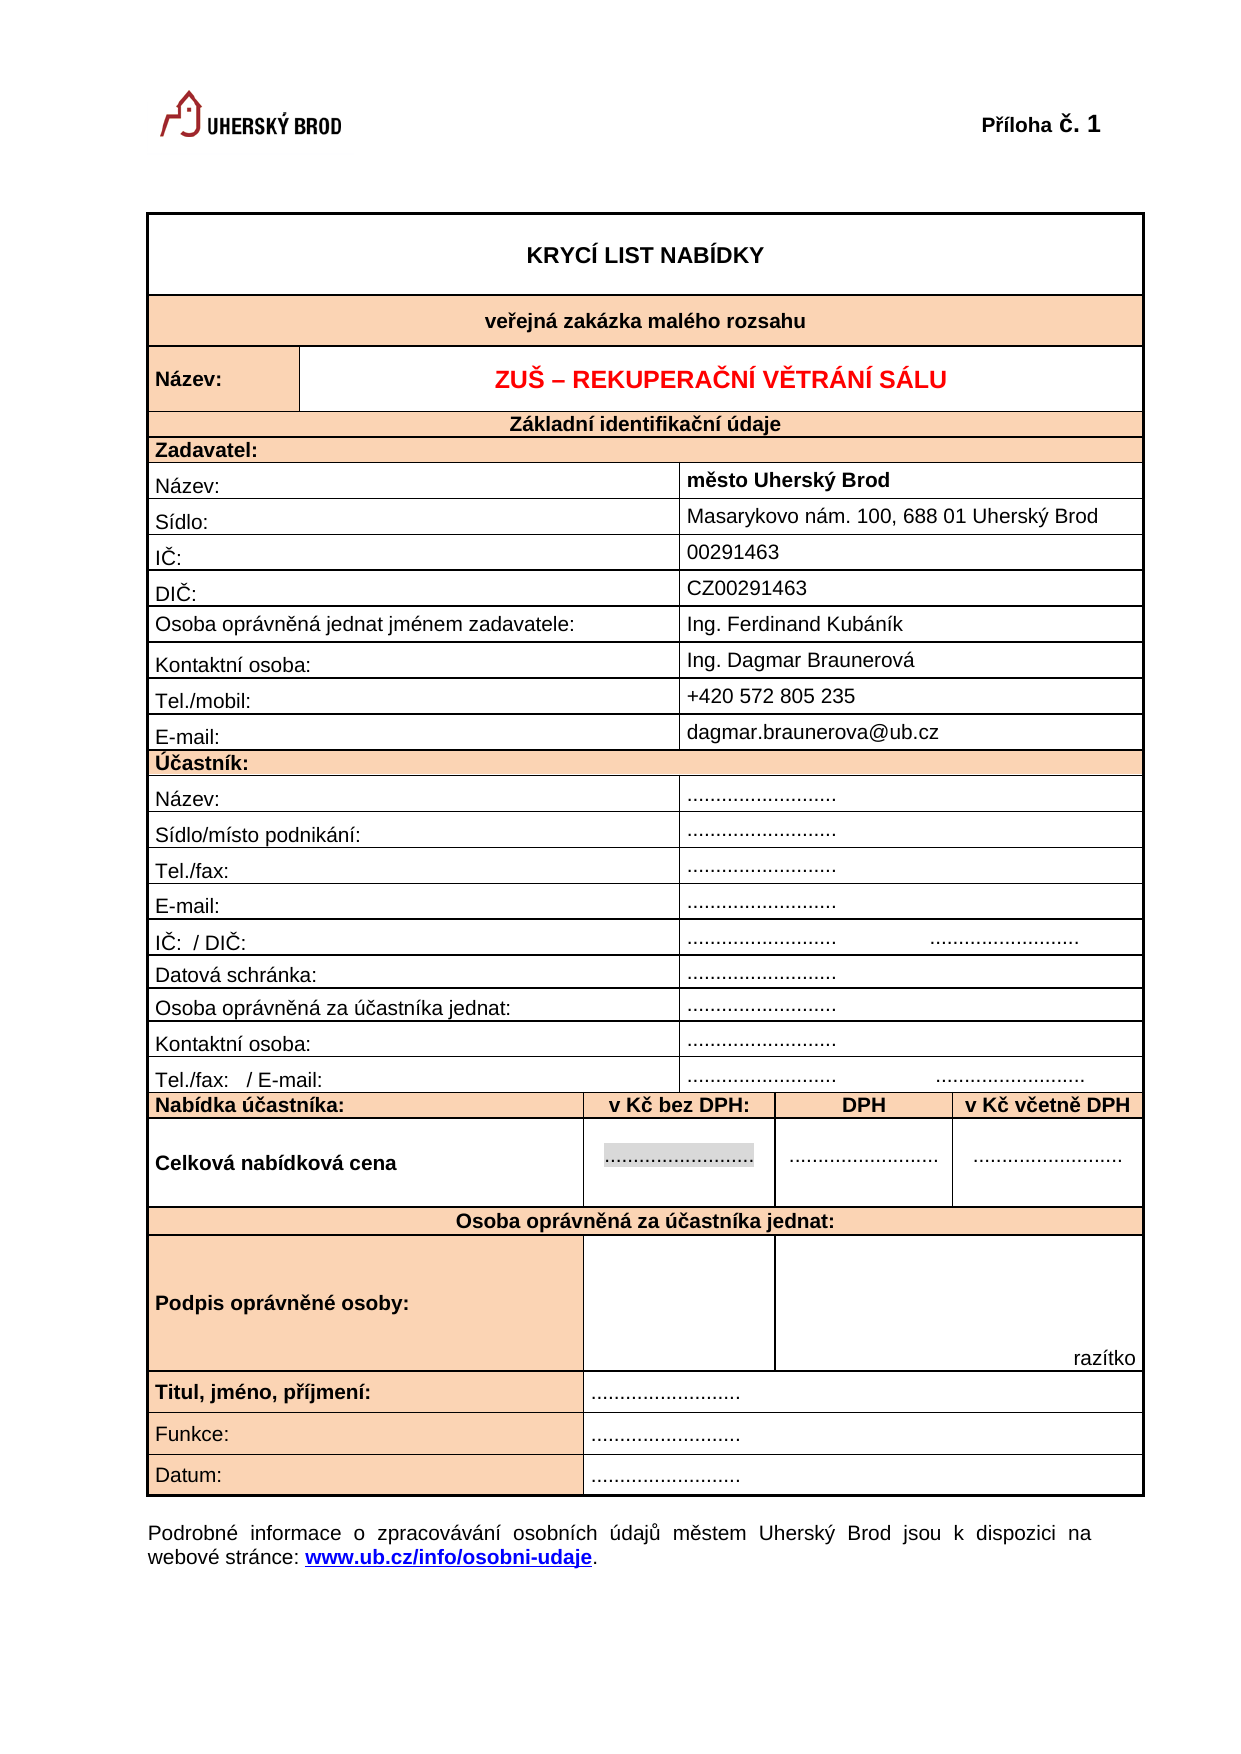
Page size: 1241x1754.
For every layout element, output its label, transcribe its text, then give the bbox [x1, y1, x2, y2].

table_cell v Kč včetně DPH [953, 1093, 1142, 1117]
table_cell Ing. Dagmar Braunerová [680, 643, 1142, 677]
table_cell Sídlo/místo podnikání: [149, 812, 679, 846]
table_cell zuš – rekuperační větrání sálu [300, 347, 1142, 411]
table_cell Osoba oprávněná jednat jménem zadavatele: [149, 607, 679, 641]
table_cell [584, 1236, 774, 1370]
table_cell .......................... [584, 1455, 1142, 1494]
picture [147, 73, 354, 155]
table_cell Kontaktní osoba: [149, 1022, 679, 1056]
table_cell Název: [149, 347, 299, 411]
table_cell .......................... [680, 812, 1142, 846]
table_cell E-mail: [149, 884, 679, 918]
table_cell Celková nabídková cena [149, 1119, 583, 1206]
table_cell razítko [776, 1236, 1142, 1370]
table_cell .......................... .......................... [680, 1057, 1142, 1092]
table_cell Titul, jméno, příjmení: [149, 1372, 583, 1412]
table_cell v Kč bez DPH: [584, 1093, 774, 1117]
table_cell .......................... [776, 1119, 952, 1206]
table_cell Osoba oprávněná za účastníka jednat: [149, 1208, 1142, 1234]
table_cell .......................... [584, 1119, 774, 1206]
table_cell .......................... [584, 1372, 1142, 1412]
text Podrobné informace o zpracovávání osobních údajů městem Uherský Brod jsou k dispozici na webové stránce: www.ub.cz/info/osobni-udaje. [148, 1521, 1092, 1569]
table_cell DIČ: [149, 571, 679, 605]
table_cell Funkce: [149, 1413, 583, 1454]
table_cell město Uherský Brod [680, 463, 1142, 497]
table_cell .......................... [680, 848, 1142, 882]
table_cell Tel./mobil: [149, 679, 679, 713]
table_cell Datová schránka: [149, 956, 679, 987]
table_cell DPH [776, 1093, 952, 1117]
table_cell .......................... [680, 956, 1142, 987]
table_cell 00291463 [680, 535, 1142, 569]
table_cell Název: [149, 776, 679, 811]
table_cell Tel./fax: / E-mail: [149, 1057, 679, 1092]
table_cell IČ: / DIČ: [149, 920, 679, 954]
table_cell .......................... .......................... [680, 920, 1142, 954]
table_cell veřejná zakázka malého rozsahu [149, 296, 1142, 345]
table_cell Zadavatel: [149, 438, 1142, 462]
table_cell Nabídka účastníka: [149, 1093, 583, 1117]
table_header KRYCÍ LIST NABÍDKY [149, 215, 1142, 294]
table_cell E-mail: [149, 715, 679, 749]
table_cell .......................... [584, 1413, 1142, 1454]
table_cell .......................... [680, 1022, 1142, 1056]
table_cell Masarykovo nám. 100, 688 01 Uherský Brod [680, 499, 1142, 533]
table_cell Název: [149, 463, 679, 497]
table_cell Osoba oprávněná za účastníka jednat: [149, 989, 679, 1020]
table_cell dagmar.braunerova@ub.cz [680, 715, 1142, 749]
table_cell Kontaktní osoba: [149, 643, 679, 677]
table_cell Účastník: [149, 751, 1142, 774]
table_cell .......................... [680, 989, 1142, 1020]
table_cell Datum: [149, 1455, 583, 1494]
table_cell Sídlo: [149, 499, 679, 533]
table_cell IČ: [149, 535, 679, 569]
table_cell +420 572 805 235 [680, 679, 1142, 713]
table_cell Ing. Ferdinand Kubáník [680, 607, 1142, 641]
table_cell CZ00291463 [680, 571, 1142, 605]
table_cell Tel./fax: [149, 848, 679, 882]
table_cell Podpis oprávněné osoby: [149, 1236, 583, 1370]
table_cell .......................... [953, 1119, 1142, 1206]
table_cell .......................... [680, 776, 1142, 811]
table_cell Základní identifikační údaje [149, 412, 1142, 436]
table_cell .......................... [680, 884, 1142, 918]
